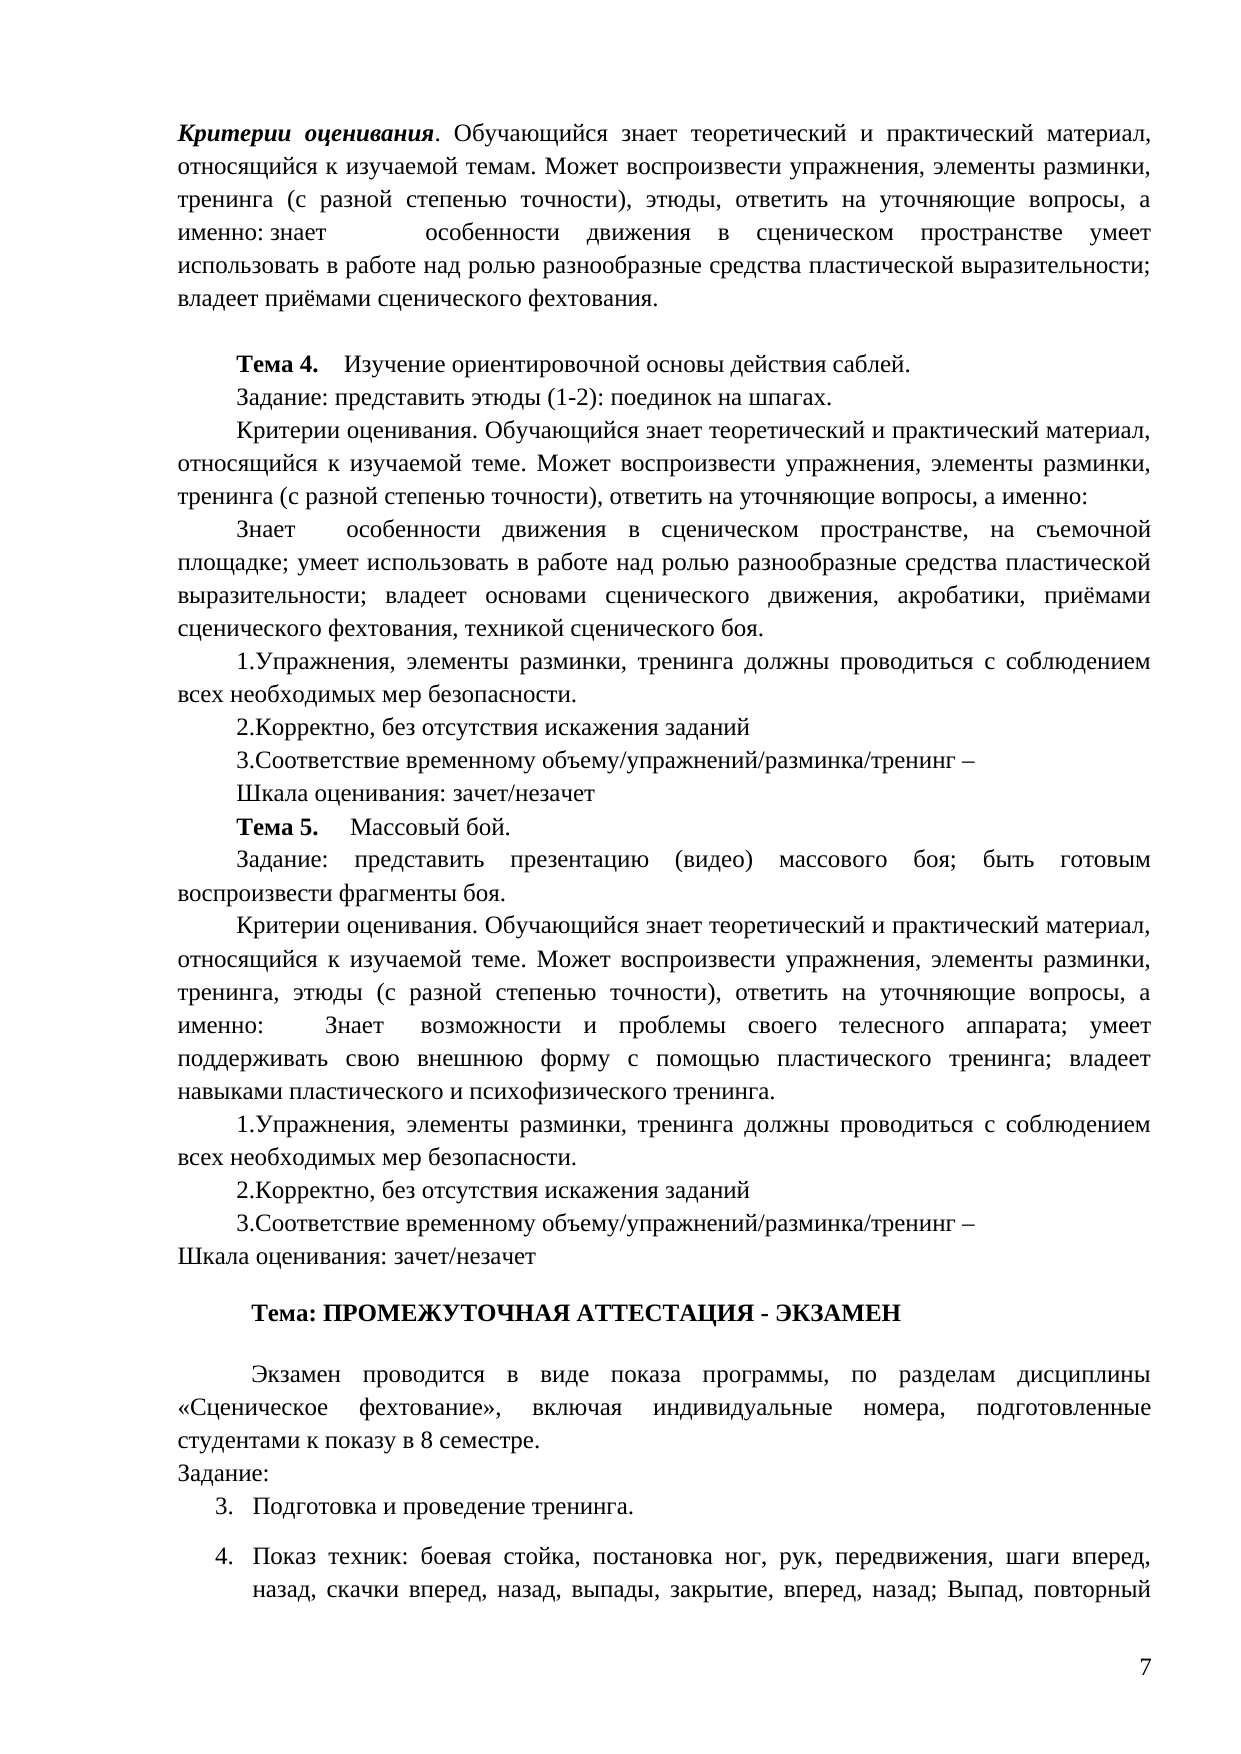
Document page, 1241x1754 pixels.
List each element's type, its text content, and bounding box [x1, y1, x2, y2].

text Шкала оценивания: зачет/незачет [177, 778, 1152, 807]
text Экзамен проводится в виде показа программы, по разделам дисциплины «Сценическое фехтование», включая индивидуальные номера, подготовленные студентами к показу в 8 семестре. [177, 1359, 1152, 1454]
text Критерии оценивания. Обучающийся знает теоретический и практический материал, относящийся к изучаемой теме. Может воспроизвести упражнения, элементы разминки, тренинга, этюды (с разной степенью точности), ответить на уточняющие вопросы, а именно: Знает возможности и проблемы своего телесного аппарата; умеет поддерживать свою внешнюю форму с помощью пластического тренинга; владеет навыками пластического и психофизического тренинга. [177, 911, 1152, 1104]
text Задание: представить презентацию (видео) массового боя; быть готовым воспроизвести фрагменты боя. [177, 844, 1152, 906]
list Подготовка и проведение тренинга. [215, 1491, 1152, 1520]
text Тема: ПРОМЕЖУТОЧНАЯ АТТЕСТАЦИЯ - ЭКЗАМЕН [177, 1298, 1152, 1327]
text 3.Соответствие временному объему/упражнений/разминка/тренинг – [177, 1208, 1152, 1237]
text Задание: представить этюды (1-2): поединок на шпагах. [177, 382, 1152, 411]
text Знает особенности движения в сценическом пространстве, на съемочной площадке; умеет использовать в работе над ролью разнообразные средства пластической выразительности; владеет основами сценического движения, акробатики, приёмами сценического фехтования, техникой сценического боя. [177, 514, 1152, 642]
text Тема 5. Массовый бой. [177, 812, 1152, 840]
text Критерии оценивания. Обучающийся знает теоретический и практический материал, относящийся к изучаемой теме. Может воспроизвести упражнения, элементы разминки, тренинга (с разной степенью точности), ответить на уточняющие вопросы, а именно: [177, 415, 1152, 510]
text Задание: [177, 1458, 1152, 1487]
text Шкала оценивания: зачет/незачет [177, 1241, 1152, 1269]
text 2.Корректно, без отсутствия искажения заданий [177, 712, 1152, 741]
text 1.Упражнения, элементы разминки, тренинга должны проводиться с соблюдением всех необходимых мер безопасности. [177, 1109, 1152, 1171]
text Критерии оценивания. Обучающийся знает теоретический и практический материал, относящийся к изучаемой темам. Может воспроизвести упражнения, элементы разминки, тренинга (с разной степенью точности), этюды, ответить на уточняющие вопросы, а именно: знает особенности движения в сценическом пространстве умеет использовать в работе над ролью разнообразные средства пластической выразительности; владеет приёмами сценического фехтования. [177, 118, 1152, 312]
text Тема 4. Изучение ориентировочной основы действия саблей. [177, 349, 1152, 378]
text 3.Соответствие временному объему/упражнений/разминка/тренинг – [177, 746, 1152, 774]
text 1.Упражнения, элементы разминки, тренинга должны проводиться с соблюдением всех необходимых мер безопасности. [177, 646, 1152, 708]
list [215, 1541, 1152, 1602]
text 2.Корректно, без отсутствия искажения заданий [177, 1175, 1152, 1203]
